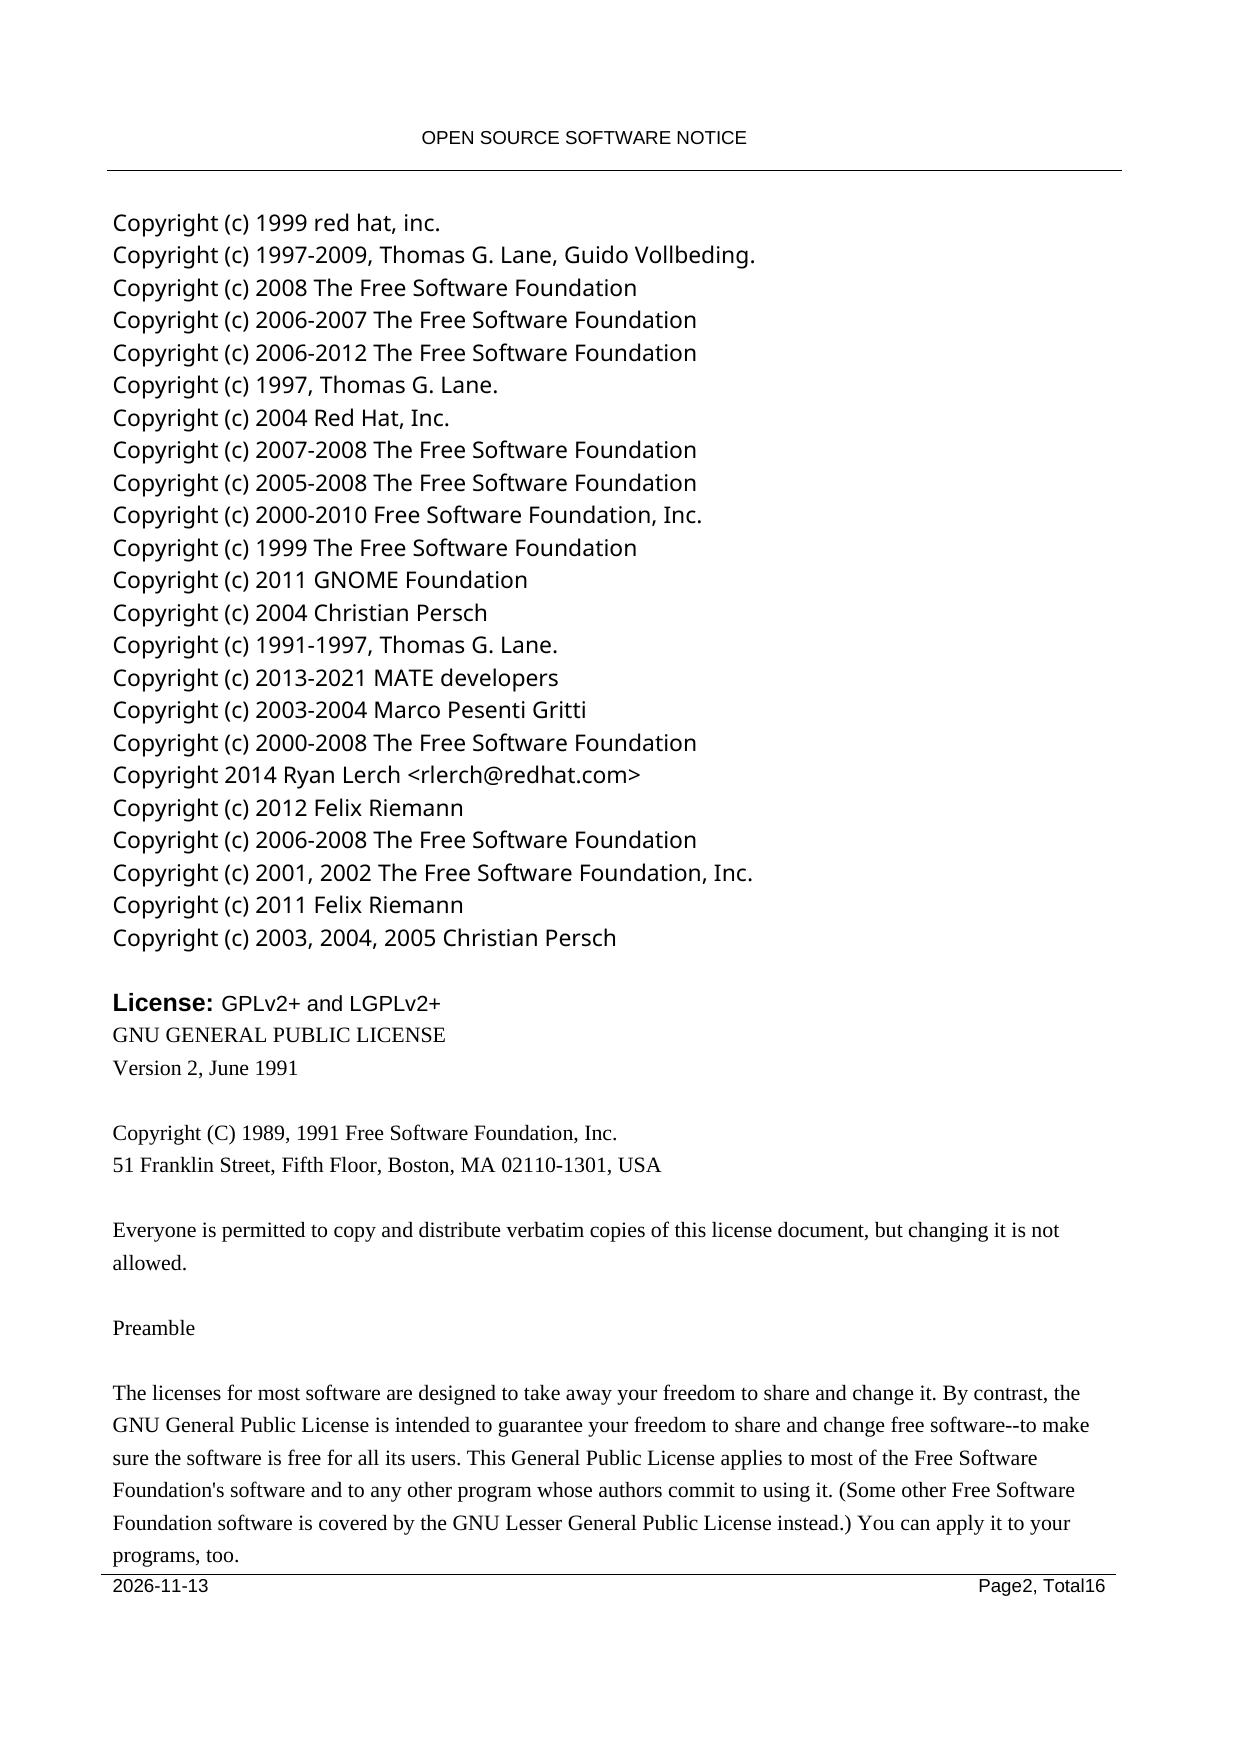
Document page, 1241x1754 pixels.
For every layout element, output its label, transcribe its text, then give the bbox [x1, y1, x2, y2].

text License: GPLv2+ and LGPLv2+ [112, 986, 1128, 1019]
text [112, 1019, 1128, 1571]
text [112, 206, 1128, 986]
